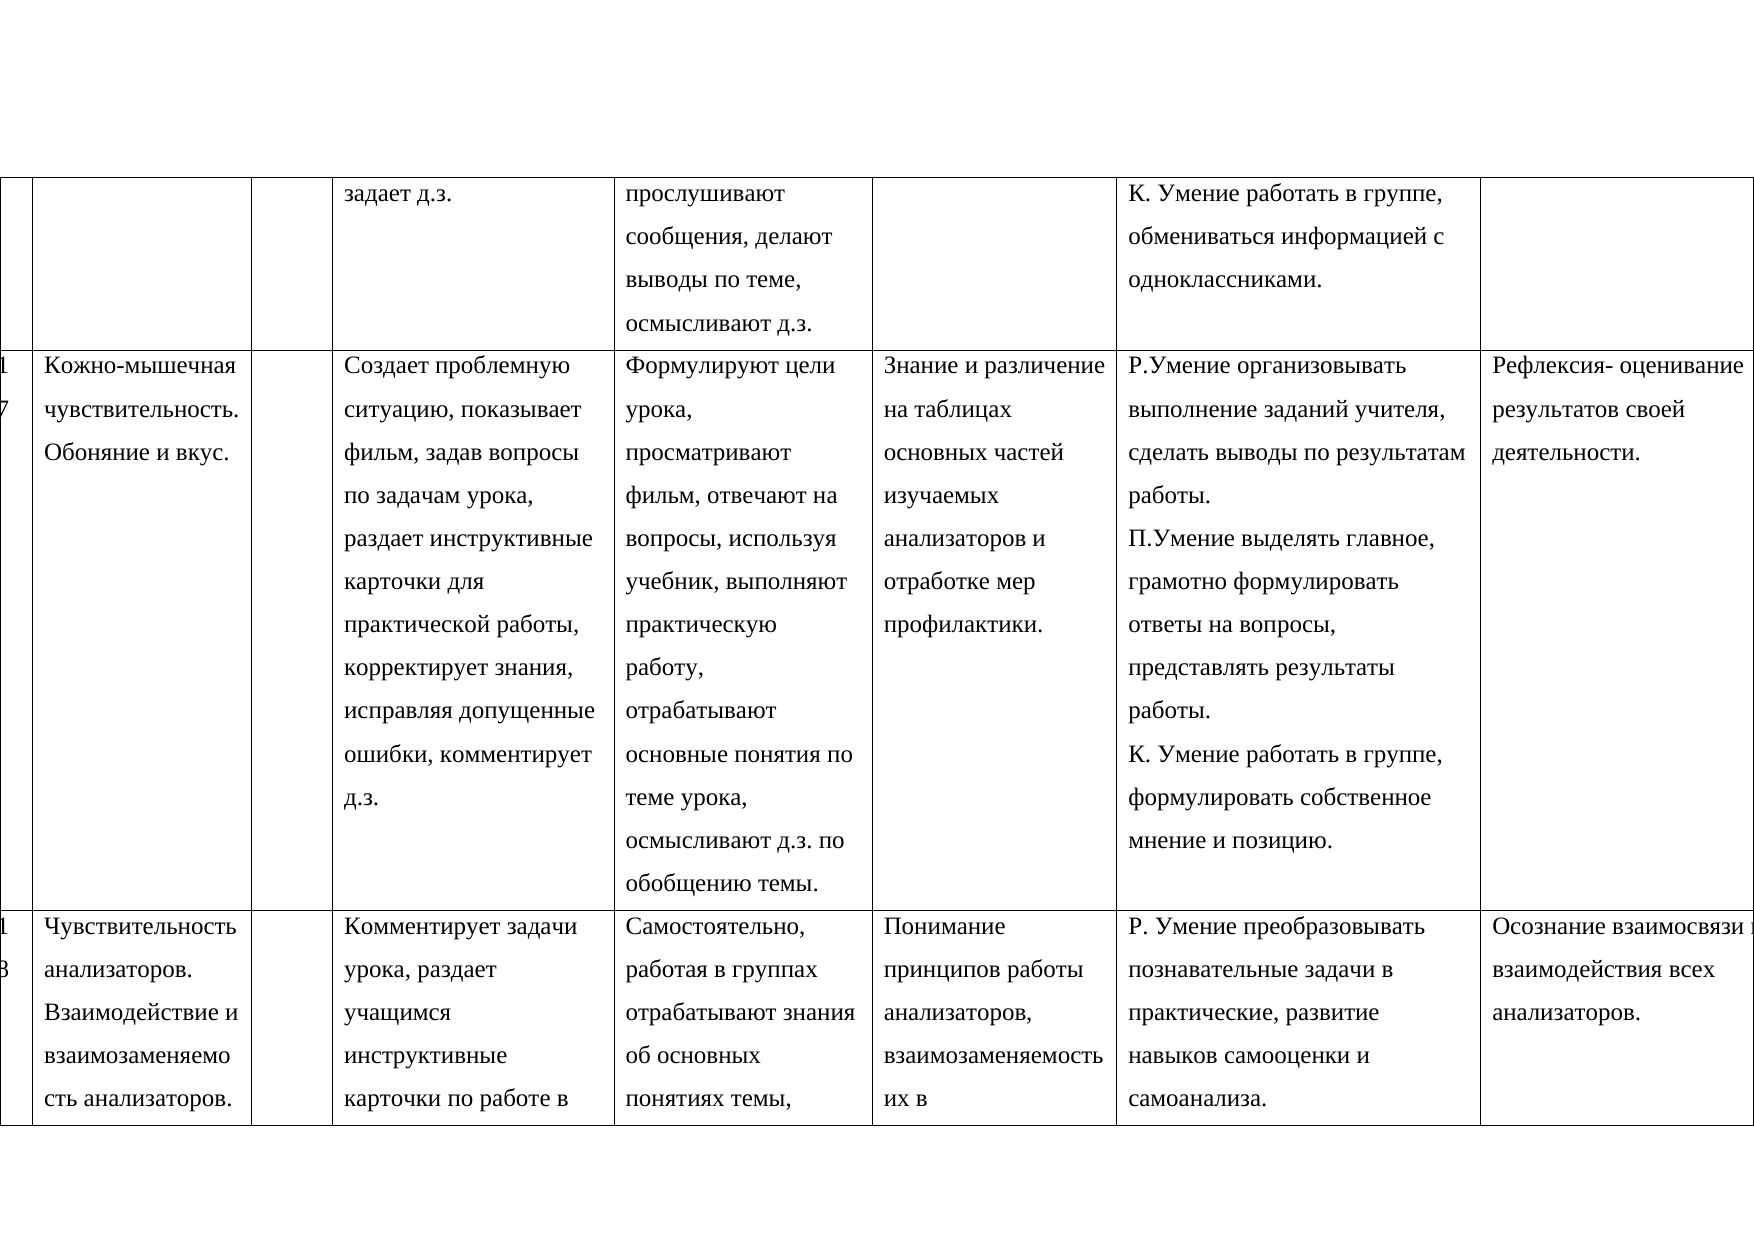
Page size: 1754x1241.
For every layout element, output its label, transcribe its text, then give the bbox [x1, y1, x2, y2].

table_cell Знание и различение на таблицах основных частей изучаемых анализаторов и отработке мер профилактики. [873, 351, 1116, 910]
table_cell 17 [1, 351, 32, 910]
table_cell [33, 178, 251, 349]
table_cell Кожно-мышечная чувствительность. Обоняние и вкус. [33, 351, 251, 910]
table_cell 16 [1, 178, 32, 349]
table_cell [1481, 178, 1753, 349]
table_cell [1117, 178, 1480, 349]
table_cell Формулируют цели урока, просматривают фильм, отвечают на вопросы, используя учебник, выполняют практическую работу, отрабатывают основные понятия по теме урока, осмысливают д.з. по обобщению темы. [615, 351, 872, 910]
table_cell Р.Умение организовывать выполнение заданий учителя, сделать выводы по результатам работы. П.Умение выделять главное, грамотно формулировать ответы на вопросы, представлять результаты работы. К. Умение работать в группе, формулировать собственное мнение и позицию. [1117, 351, 1480, 910]
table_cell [333, 178, 614, 349]
table_cell 18 [1, 911, 32, 1125]
table_cell [252, 351, 332, 910]
table_cell Рефлексия- оценивание результатов своей деятельности. [1481, 351, 1753, 910]
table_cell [1481, 911, 1753, 1125]
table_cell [873, 178, 1116, 349]
table_cell [252, 178, 332, 349]
table_cell [252, 911, 332, 1125]
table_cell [615, 178, 872, 349]
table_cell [333, 911, 614, 1125]
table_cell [33, 911, 251, 1125]
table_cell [1117, 911, 1480, 1125]
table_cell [873, 911, 1116, 1125]
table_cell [615, 911, 872, 1125]
table_cell Создает проблемную ситуацию, показывает фильм, задав вопросы по задачам урока, раздает инструктивные карточки для практической работы, корректирует знания, исправляя допущенные ошибки, комментирует д.з. [333, 351, 614, 910]
